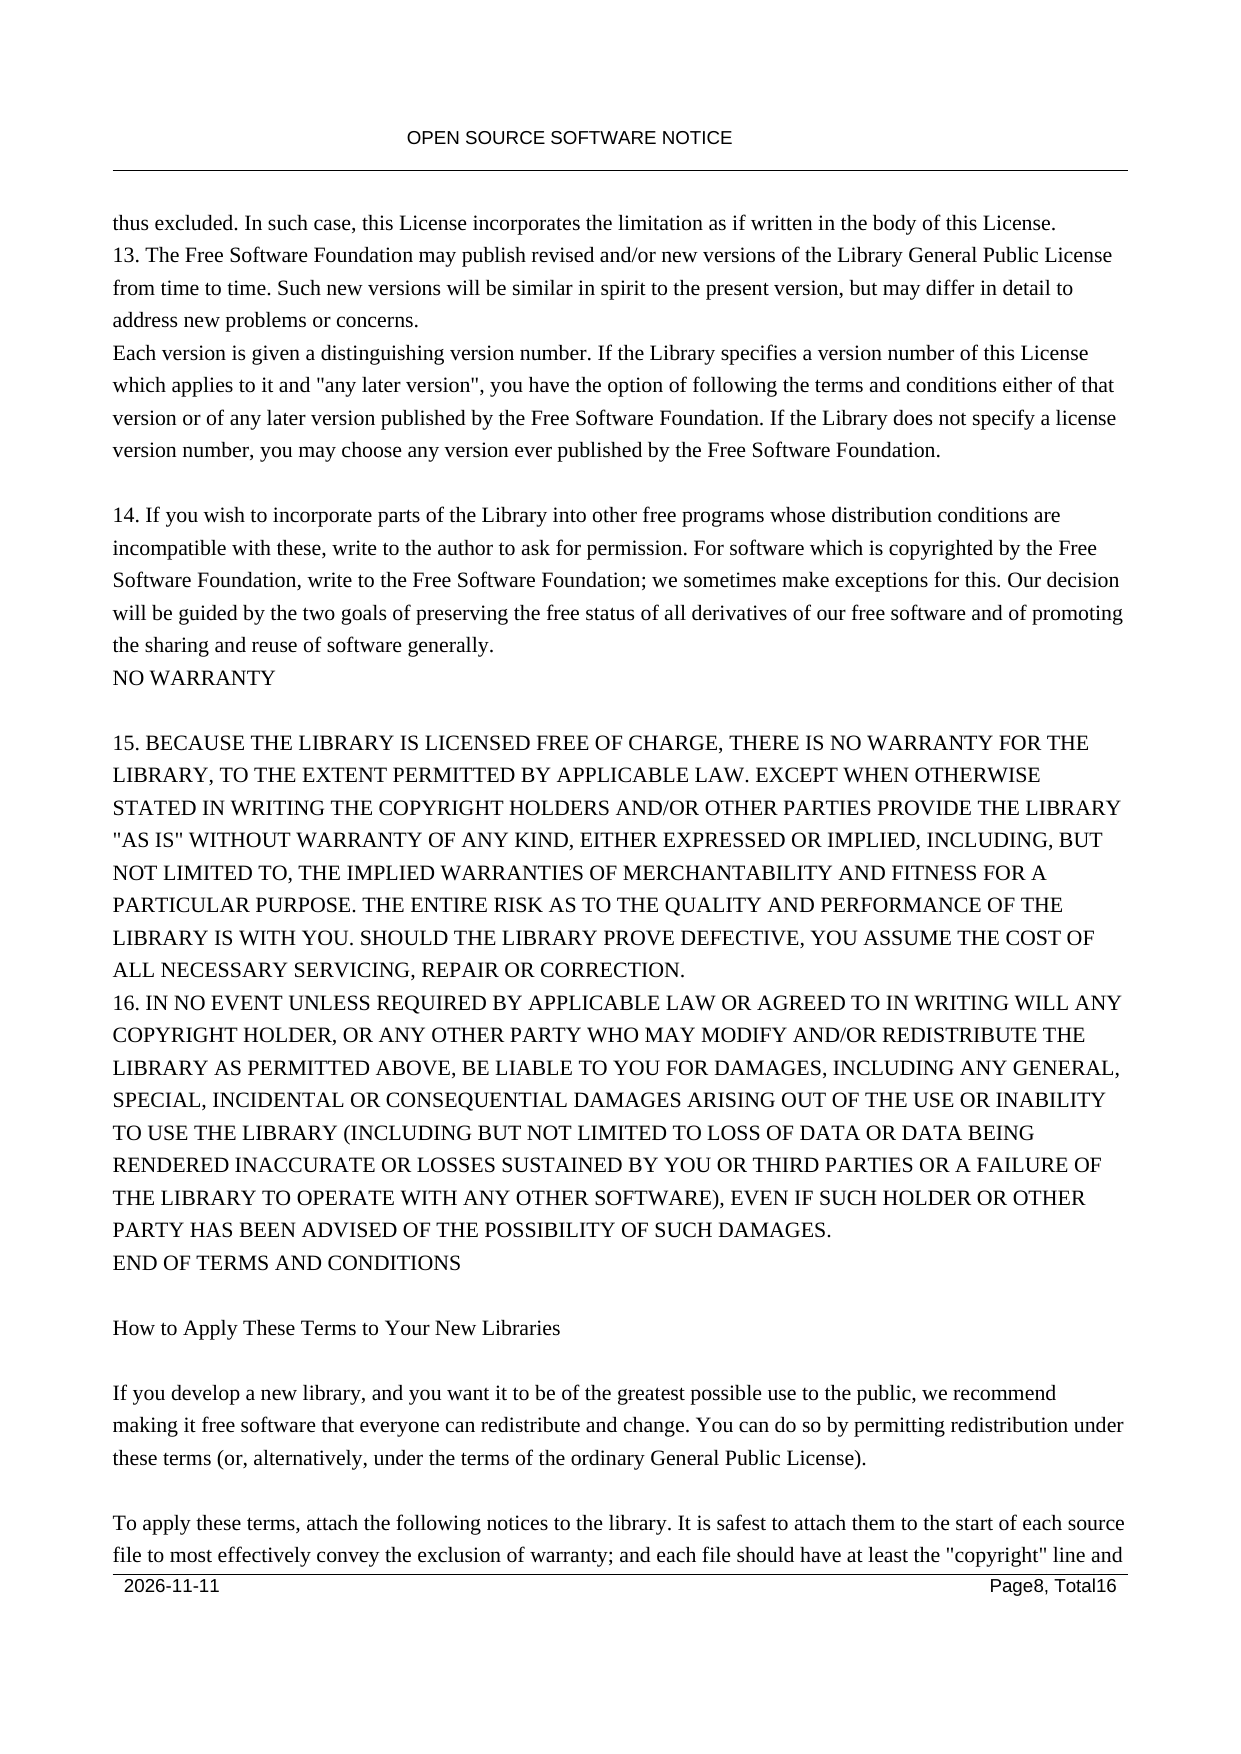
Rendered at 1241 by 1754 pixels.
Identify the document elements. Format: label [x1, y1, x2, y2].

text [112, 206, 1128, 1571]
